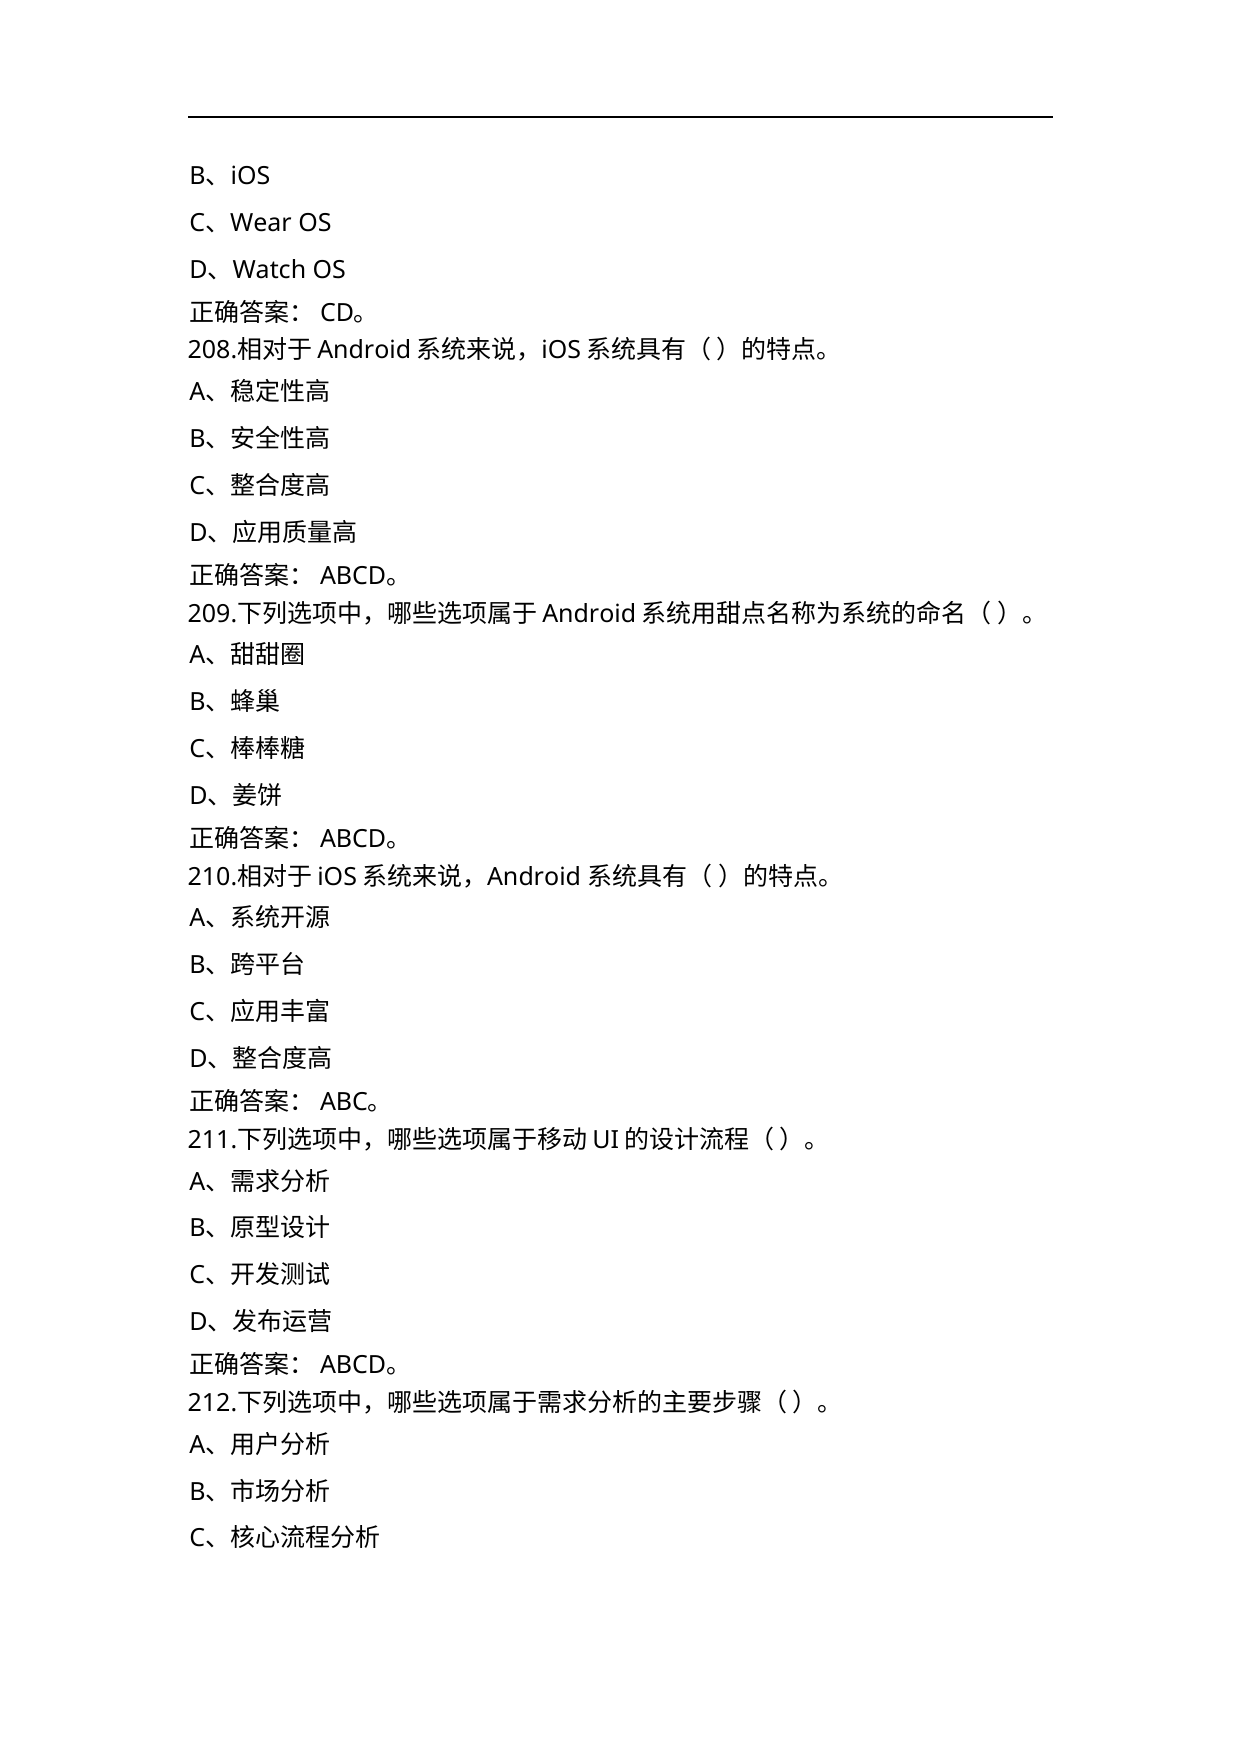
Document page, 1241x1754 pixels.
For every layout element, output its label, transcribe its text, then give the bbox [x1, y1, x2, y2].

table_cell 正确答案： ABCD。 [188, 817, 1053, 856]
table_cell B、安全性高 [188, 413, 1053, 460]
table_cell C、开发测试 [188, 1249, 1053, 1296]
table_header A、稳定性高 [188, 366, 1053, 413]
table_cell C、Wear OS [188, 197, 1053, 244]
table_header A、需求分析 [188, 1156, 1053, 1202]
text 212.下列选项中，哪些选项属于需求分析的主要步骤（ ）。 [187, 1382, 1053, 1419]
table_header A、用户分析 [188, 1419, 1053, 1466]
table_cell 正确答案： ABCD。 [188, 554, 1053, 593]
table_cell D、应用质量高 [188, 507, 1053, 554]
table_cell D、Watch OS [188, 244, 1053, 291]
table_cell D、姜饼 [188, 770, 1053, 817]
table_cell D、整合度高 [188, 1033, 1053, 1080]
table_cell C、整合度高 [188, 460, 1053, 507]
table_header A、系统开源 [188, 893, 1053, 939]
table_cell C、棒棒糖 [188, 723, 1053, 770]
text 209.下列选项中，哪些选项属于Android系统用甜点名称为系统的命名（ ）。 [187, 593, 1053, 629]
table_header A、甜甜圈 [188, 629, 1053, 676]
table_cell B、蜂巢 [188, 676, 1053, 723]
table_cell C、核心流程分析 [188, 1513, 1053, 1559]
table_cell D、发布运营 [188, 1296, 1053, 1343]
table_cell 正确答案： CD。 [188, 291, 1053, 330]
table_cell 正确答案： ABC。 [188, 1080, 1053, 1119]
text 211.下列选项中，哪些选项属于移动UI的设计流程（ ）。 [187, 1119, 1053, 1156]
table_cell B、市场分析 [188, 1466, 1053, 1512]
table_cell B、跨平台 [188, 939, 1053, 986]
text 208.相对于Android系统来说，iOS系统具有（ ）的特点。 [187, 330, 1053, 366]
table_cell B、iOS [188, 150, 1053, 197]
table_cell 正确答案： ABCD。 [188, 1343, 1053, 1382]
text 210.相对于iOS系统来说，Android 系统具有（ ）的特点。 [187, 856, 1053, 892]
table_cell B、原型设计 [188, 1203, 1053, 1249]
table_cell C、应用丰富 [188, 986, 1053, 1033]
